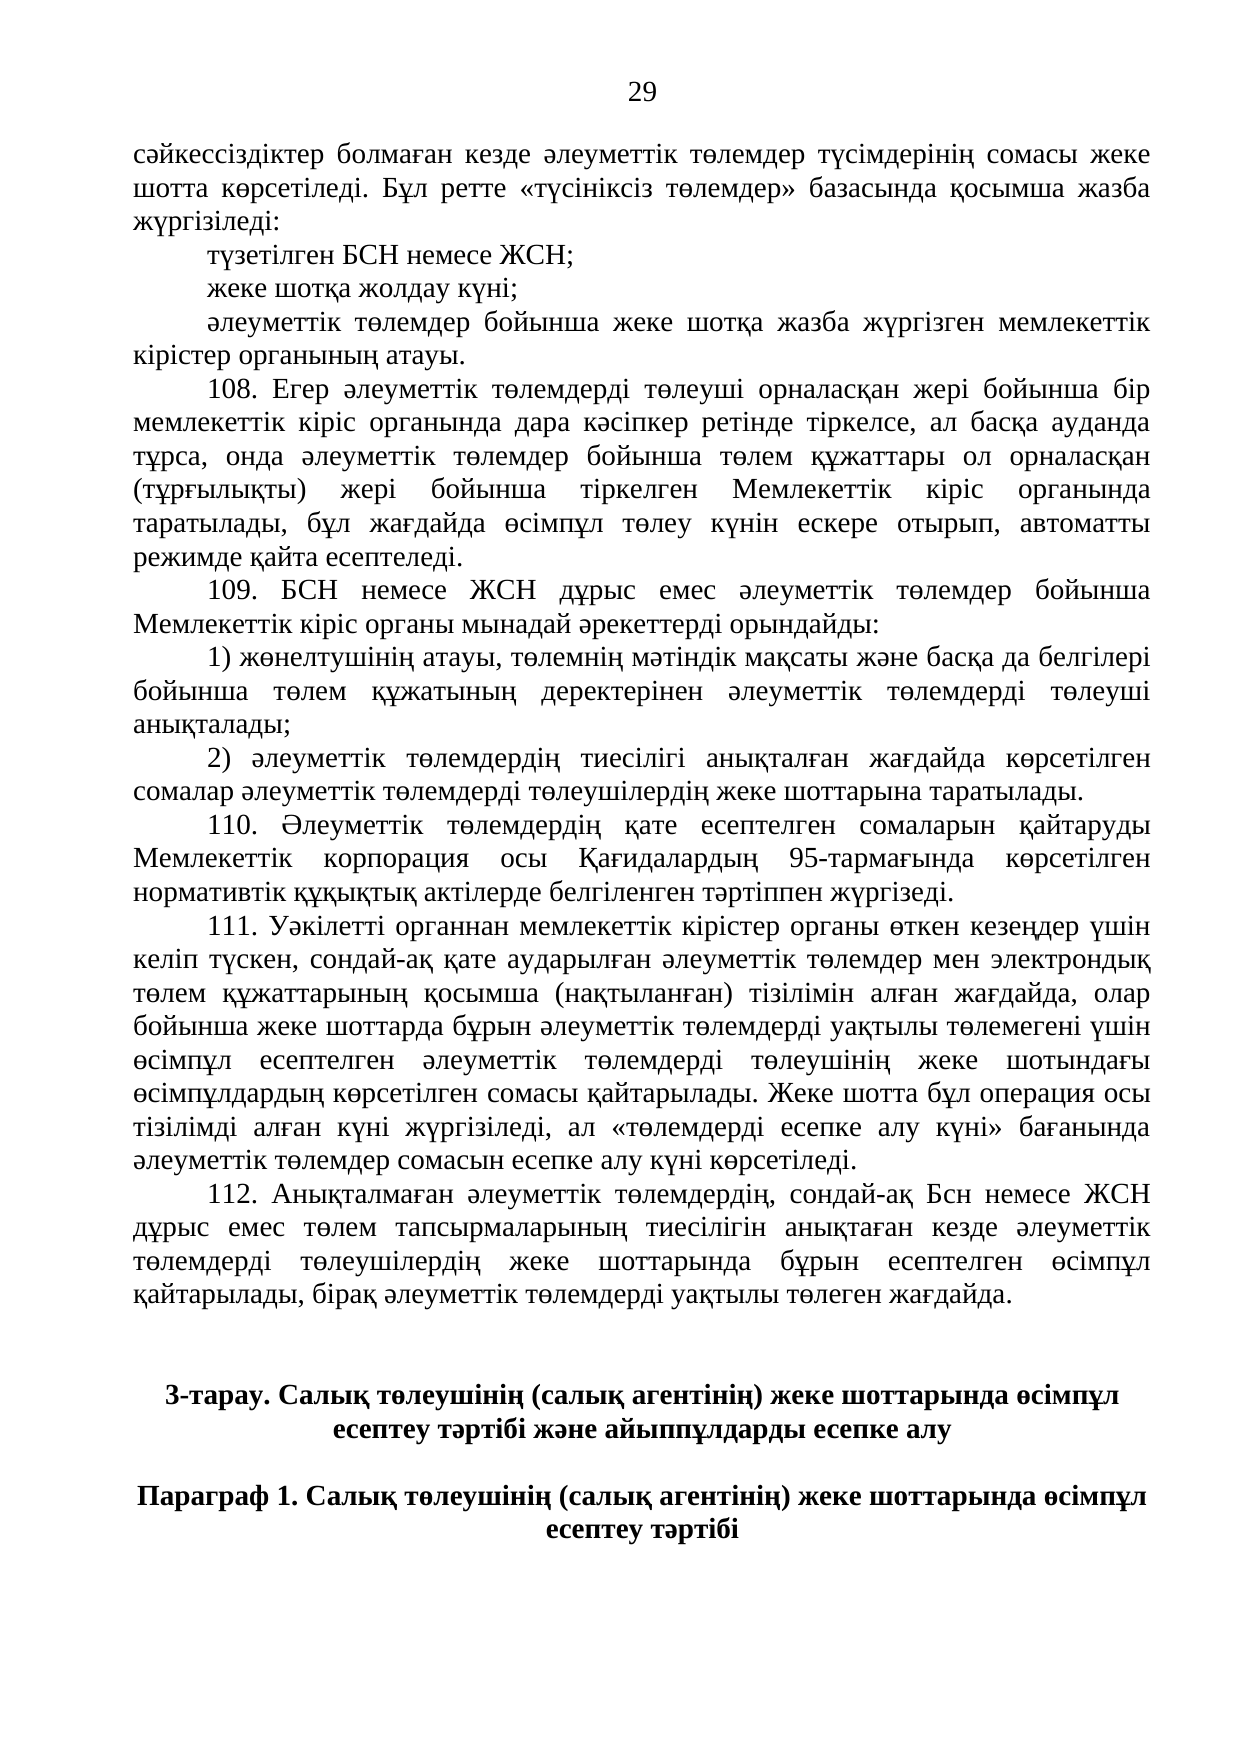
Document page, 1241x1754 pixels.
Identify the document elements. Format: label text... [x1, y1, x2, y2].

text 110. Әлеуметтік төлемдердің қате есептелген сомаларын қайтаруды Мемлекеттік корпорация осы Қағидалардың 95-тармағында көрсетілген нормативтік құқықтық актілерде белгіленген тәртіппен жүргізеді. [133, 807, 1152, 908]
text түзетілген БСН немесе ЖСН; [133, 237, 1152, 270]
text 3-тарау. Салық төлеушінің (салық агентінің) жеке шоттарында өсімпұл есептеу тәртібі және айыппұлдарды есепке алу [133, 1377, 1152, 1444]
text 2) әлеуметтік төлемдердің тиесілігі анықталған жағдайда көрсетілген сомалар әлеуметтік төлемдерді төлеушілердің жеке шоттарына таратылады. [133, 740, 1152, 807]
text Параграф 1. Салық төлеушінің (салық агентінің) жеке шоттарында өсімпұл есептеу тәртібі [133, 1478, 1152, 1545]
text 111. Уәкілетті органнан мемлекеттік кірістер органы өткен кезеңдер үшін келіп түскен, сондай-ақ қате аударылған әлеуметтік төлемдер мен электрондық төлем құжаттарының қосымша (нақтыланған) тізілімін алған жағдайда, олар бойынша жеке шоттарда бұрын әлеуметтік төлемдерді уақтылы төлемегені үшін өсімпұл есептелген әлеуметтік төлемдерді төлеушінің жеке шотындағы өсімпұлдардың көрсетілген сомасы қайтарылады. Жеке шотта бұл операция осы тізілімді алған күні жүргізіледі, ал «төлемдерді есепке алу күні» бағанында әлеуметтік төлемдер сомасын есепке алу күні көрсетіледі. [133, 908, 1152, 1176]
text 108. Егер әлеуметтік төлемдерді төлеуші орналасқан жері бойынша бір мемлекеттік кіріс органында дара кәсіпкер ретінде тіркелсе, ал басқа ауданда тұрса, онда әлеуметтік төлемдер бойынша төлем құжаттары ол орналасқан (тұрғылықты) жері бойынша тіркелген Мемлекеттік кіріс органында таратылады, бұл жағдайда өсімпұл төлеу күнін ескере отырып, автоматты режимде қайта есептеледі. [133, 371, 1152, 572]
text 109. БСН немесе ЖСН дұрыс емес әлеуметтік төлемдер бойынша Мемлекеттік кіріс органы мынадай әрекеттерді орындайды: [133, 572, 1152, 639]
text 112. Анықталмаған әлеуметтік төлемдердің, сондай-ақ Бсн немесе ЖСН дұрыс емес төлем тапсырмаларының тиесілігін анықтаған кезде әлеуметтік төлемдерді төлеушілердің жеке шоттарында бұрын есептелген өсімпұл қайтарылады, бірақ әлеуметтік төлемдерді уақтылы төлеген жағдайда. [133, 1176, 1152, 1310]
text әлеуметтік төлемдер бойынша жеке шотқа жазба жүргізген мемлекеттік кірістер органының атауы. [133, 304, 1152, 371]
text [133, 136, 1152, 237]
text 1) жөнелтушінің атауы, төлемнің мәтіндік мақсаты және басқа да белгілері бойынша төлем құжатының деректерінен әлеуметтік төлемдерді төлеуші анықталады; [133, 639, 1152, 740]
text жеке шотқа жолдау күні; [133, 270, 1152, 304]
